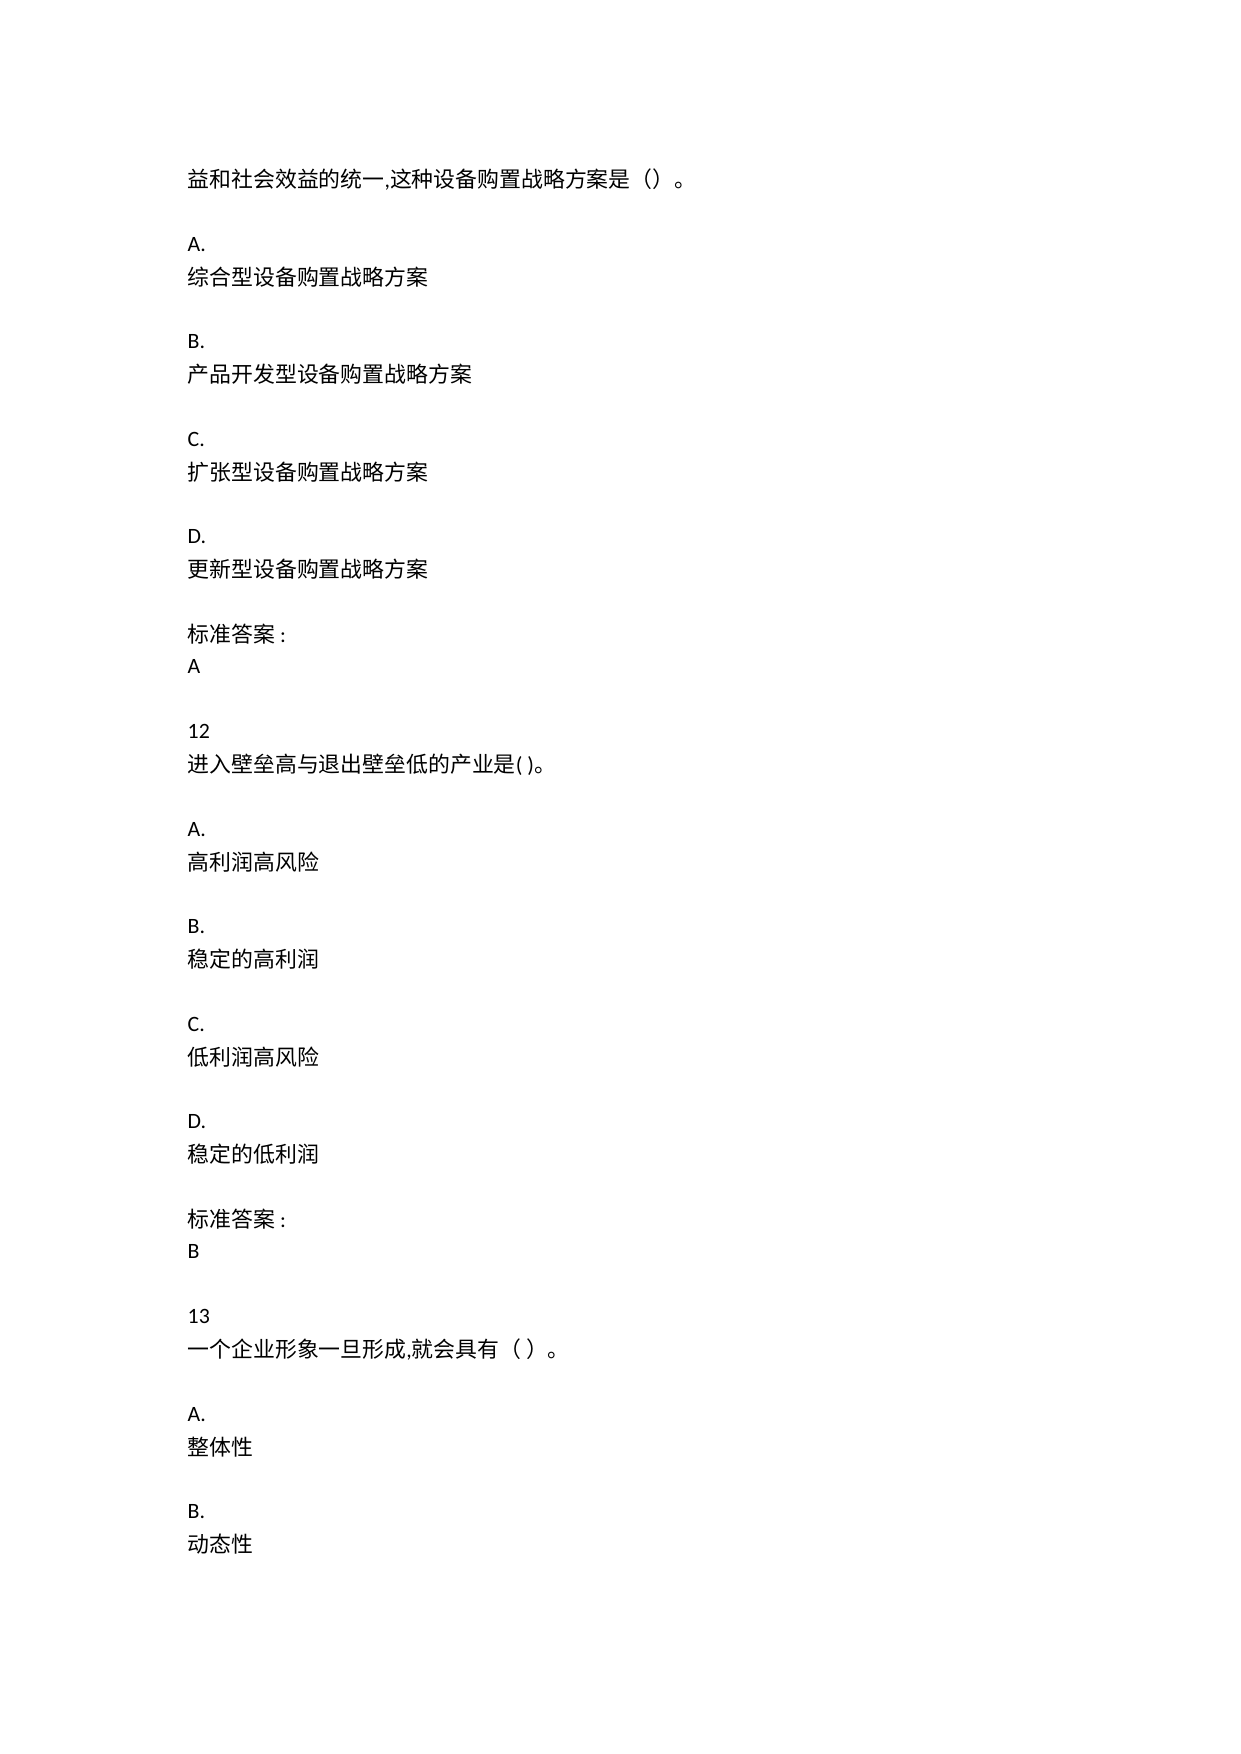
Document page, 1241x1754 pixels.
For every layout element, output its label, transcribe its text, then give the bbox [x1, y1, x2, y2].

text B. [187, 909, 1053, 942]
text 稳定的低利润 [187, 1137, 1053, 1169]
text B. [187, 324, 1053, 357]
text 动态性 [187, 1527, 1053, 1559]
text C. [187, 422, 1053, 454]
text 进入壁垒高与退出壁垒低的产业是( )。 [187, 747, 1053, 779]
text B [187, 1234, 1053, 1267]
text D. [187, 519, 1053, 552]
text A. [187, 812, 1053, 844]
text 综合型设备购置战略方案 [187, 259, 1053, 292]
text A. [187, 227, 1053, 259]
text A. [187, 1397, 1053, 1429]
text D. [187, 1104, 1053, 1137]
text 低利润高风险 [187, 1039, 1053, 1072]
text B. [187, 1494, 1053, 1527]
text 产品开发型设备购置战略方案 [187, 357, 1053, 389]
text 高利润高风险 [187, 844, 1053, 877]
text 稳定的高利润 [187, 942, 1053, 974]
text 一个企业形象一旦形成,就会具有（ ）。 [187, 1332, 1053, 1364]
text 13 [187, 1299, 1053, 1332]
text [187, 162, 1053, 194]
text C. [187, 1007, 1053, 1039]
text 标准答案 : [187, 1202, 1053, 1234]
text 12 [187, 714, 1053, 747]
text A [187, 649, 1053, 682]
text 更新型设备购置战略方案 [187, 552, 1053, 584]
text 标准答案 : [187, 617, 1053, 649]
text 整体性 [187, 1429, 1053, 1462]
text 扩张型设备购置战略方案 [187, 454, 1053, 487]
